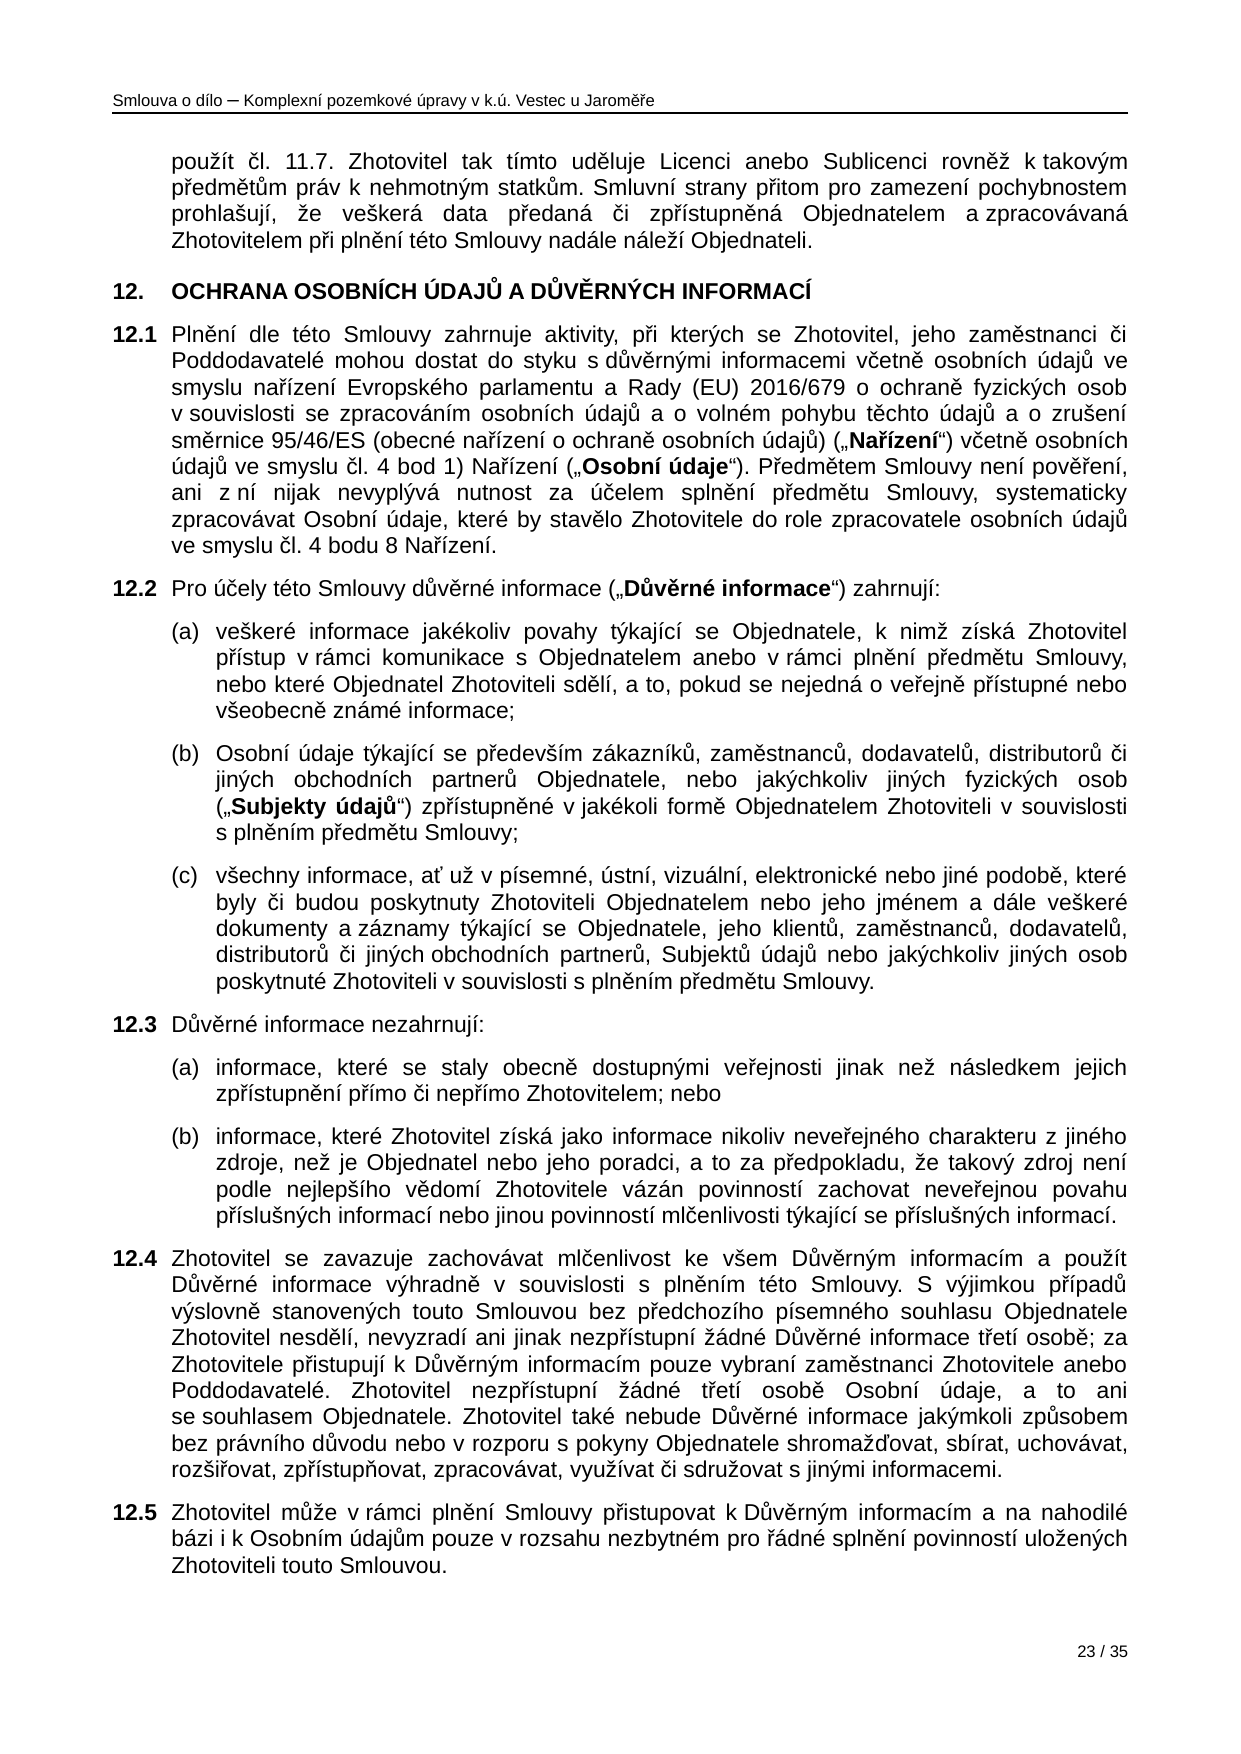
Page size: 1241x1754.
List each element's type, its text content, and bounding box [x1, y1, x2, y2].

list informace, které se staly obecně dostupnými veřejnosti jinak než následkem jejich zpřístupnění přímo či nepřímo Zhotovitelem; nebo [171, 1054, 1128, 1106]
text všechny informace, ať už v písemné, ústní, vizuální, elektronické nebo jiné podobě, které byly či budou poskytnuty Zhotoviteli Objednatelem nebo jeho jménem a dále veškeré dokumenty a záznamy týkající se Objednatele, jeho klientů, zaměstnanců, dodavatelů, distributorů či jiných obchodních partnerů, Subjektů údajů nebo jakýchkoliv jiných osob poskytnuté Zhotoviteli v souvislosti s plněním předmětu Smlouvy. [171, 862, 1128, 994]
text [112, 148, 1128, 253]
text Plnění dle této Smlouvy zahrnuje aktivity, při kterých se Zhotovitel, jeho zaměstnanci či Poddodavatelé mohou dostat do styku s důvěrnými informacemi včetně osobních údajů ve smyslu nařízení Evropského parlamentu a Rady (EU) 2016/679 o ochraně fyzických osob v souvislosti se zpracováním osobních údajů a o volném pohybu těchto údajů a o zrušení směrnice 95/46/ES (obecné nařízení o ochraně osobních údajů) („Nařízení“) včetně osobních údajů ve smyslu čl. 4 bod 1) Nařízení („Osobní údaje“). Předmětem Smlouvy není pověření, ani z ní nijak nevyplývá nutnost za účelem splnění předmětu Smlouvy, systematicky zpracovávat Osobní údaje, které by stavělo Zhotovitele do role zpracovatele osobních údajů ve smyslu čl. 4 bodu 8 Nařízení. [112, 321, 1128, 558]
list informace, které Zhotovitel získá jako informace nikoliv neveřejného charakteru z jiného zdroje, než je Objednatel nebo jeho poradci, a to za předpokladu, že takový zdroj není podle nejlepšího vědomí Zhotovitele vázán povinností zachovat neveřejnou povahu příslušných informací nebo jinou povinností mlčenlivosti týkající se příslušných informací. [171, 1123, 1128, 1228]
text Ochrana osobních údajů a Důvěrných informací [112, 278, 1128, 304]
text Zhotovitel se zavazuje zachovávat mlčenlivost ke všem Důvěrným informacím a použít Důvěrné informace výhradně v souvislosti s plněním této Smlouvy. S výjimkou případů výslovně stanovených touto Smlouvou bez předchozího písemného souhlasu Objednatele Zhotovitel nesdělí, nevyzradí ani jinak nezpřístupní žádné Důvěrné informace třetí osobě; za Zhotovitele přistupují k Důvěrným informacím pouze vybraní zaměstnanci Zhotovitele anebo Poddodavatelé. Zhotovitel nezpřístupní žádné třetí osobě Osobní údaje, a to ani se souhlasem Objednatele. Zhotovitel také nebude Důvěrné informace jakýmkoli způsobem bez právního důvodu nebo v rozporu s pokyny Objednatele shromažďovat, sbírat, uchovávat, rozšiřovat, zpřístupňovat, zpracovávat, využívat či sdružovat s jinými informacemi. [112, 1245, 1128, 1482]
list veškeré informace jakékoliv povahy týkající se Objednatele, k nimž získá Zhotovitel přístup v rámci komunikace s Objednatelem anebo v rámci plnění předmětu Smlouvy, nebo které Objednatel Zhotoviteli sdělí, a to, pokud se nejedná o veřejně přístupné nebo všeobecně známé informace; [171, 618, 1128, 723]
text Zhotovitel může v rámci plnění Smlouvy přistupovat k Důvěrným informacím a na nahodilé bázi i k Osobním údajům pouze v rozsahu nezbytném pro řádné splnění povinností uložených Zhotoviteli touto Smlouvou. [112, 1499, 1128, 1578]
text Osobní údaje týkající se především zákazníků, zaměstnanců, dodavatelů, distributorů či jiných obchodních partnerů Objednatele, nebo jakýchkoliv jiných fyzických osob („Subjekty údajů“) zpřístupněné v jakékoli formě Objednatelem Zhotoviteli v souvislosti s plněním předmětu Smlouvy; [171, 740, 1128, 846]
text Důvěrné informace nezahrnují: [112, 1011, 1128, 1037]
text Pro účely této Smlouvy důvěrné informace („Důvěrné informace“) zahrnují: [112, 575, 1128, 601]
